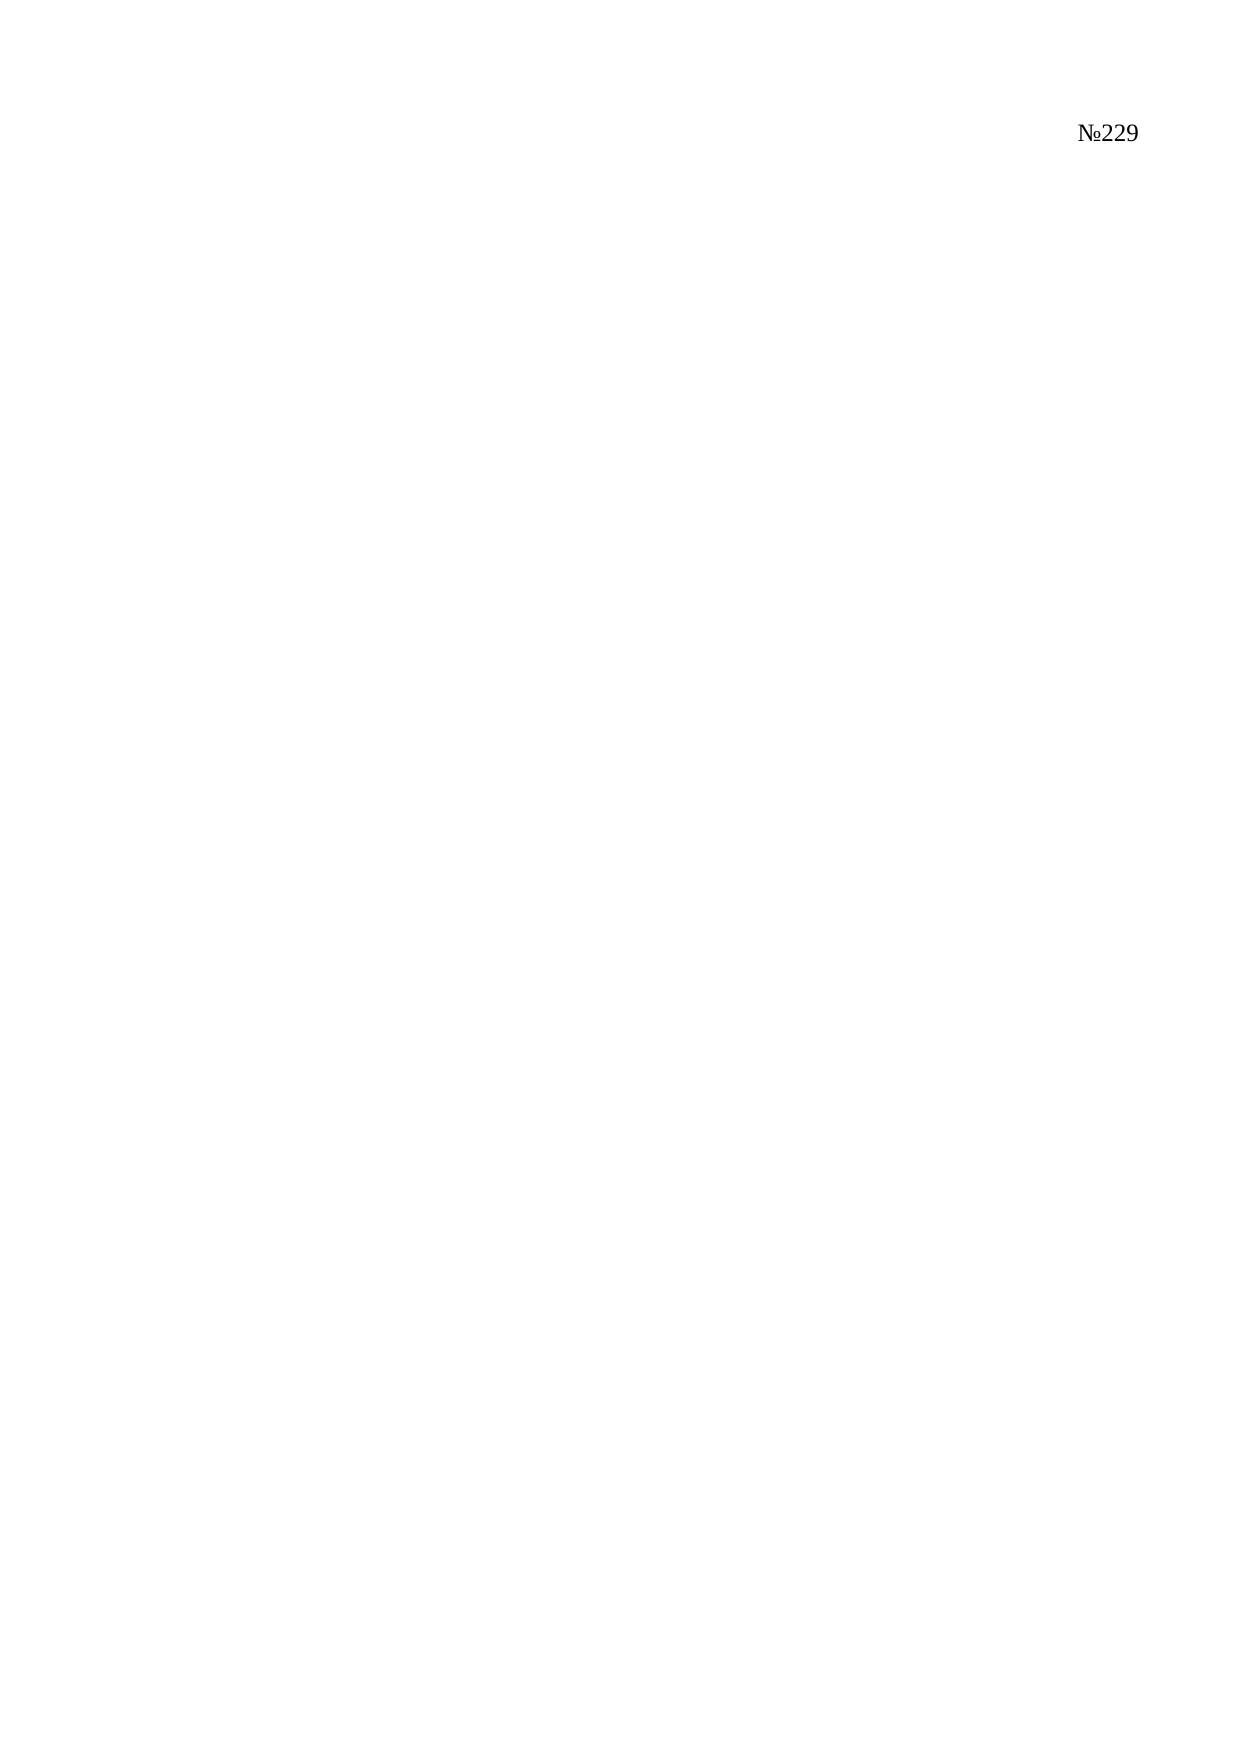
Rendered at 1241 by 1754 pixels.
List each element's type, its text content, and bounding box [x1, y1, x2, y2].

text №229 [177, 118, 1152, 147]
